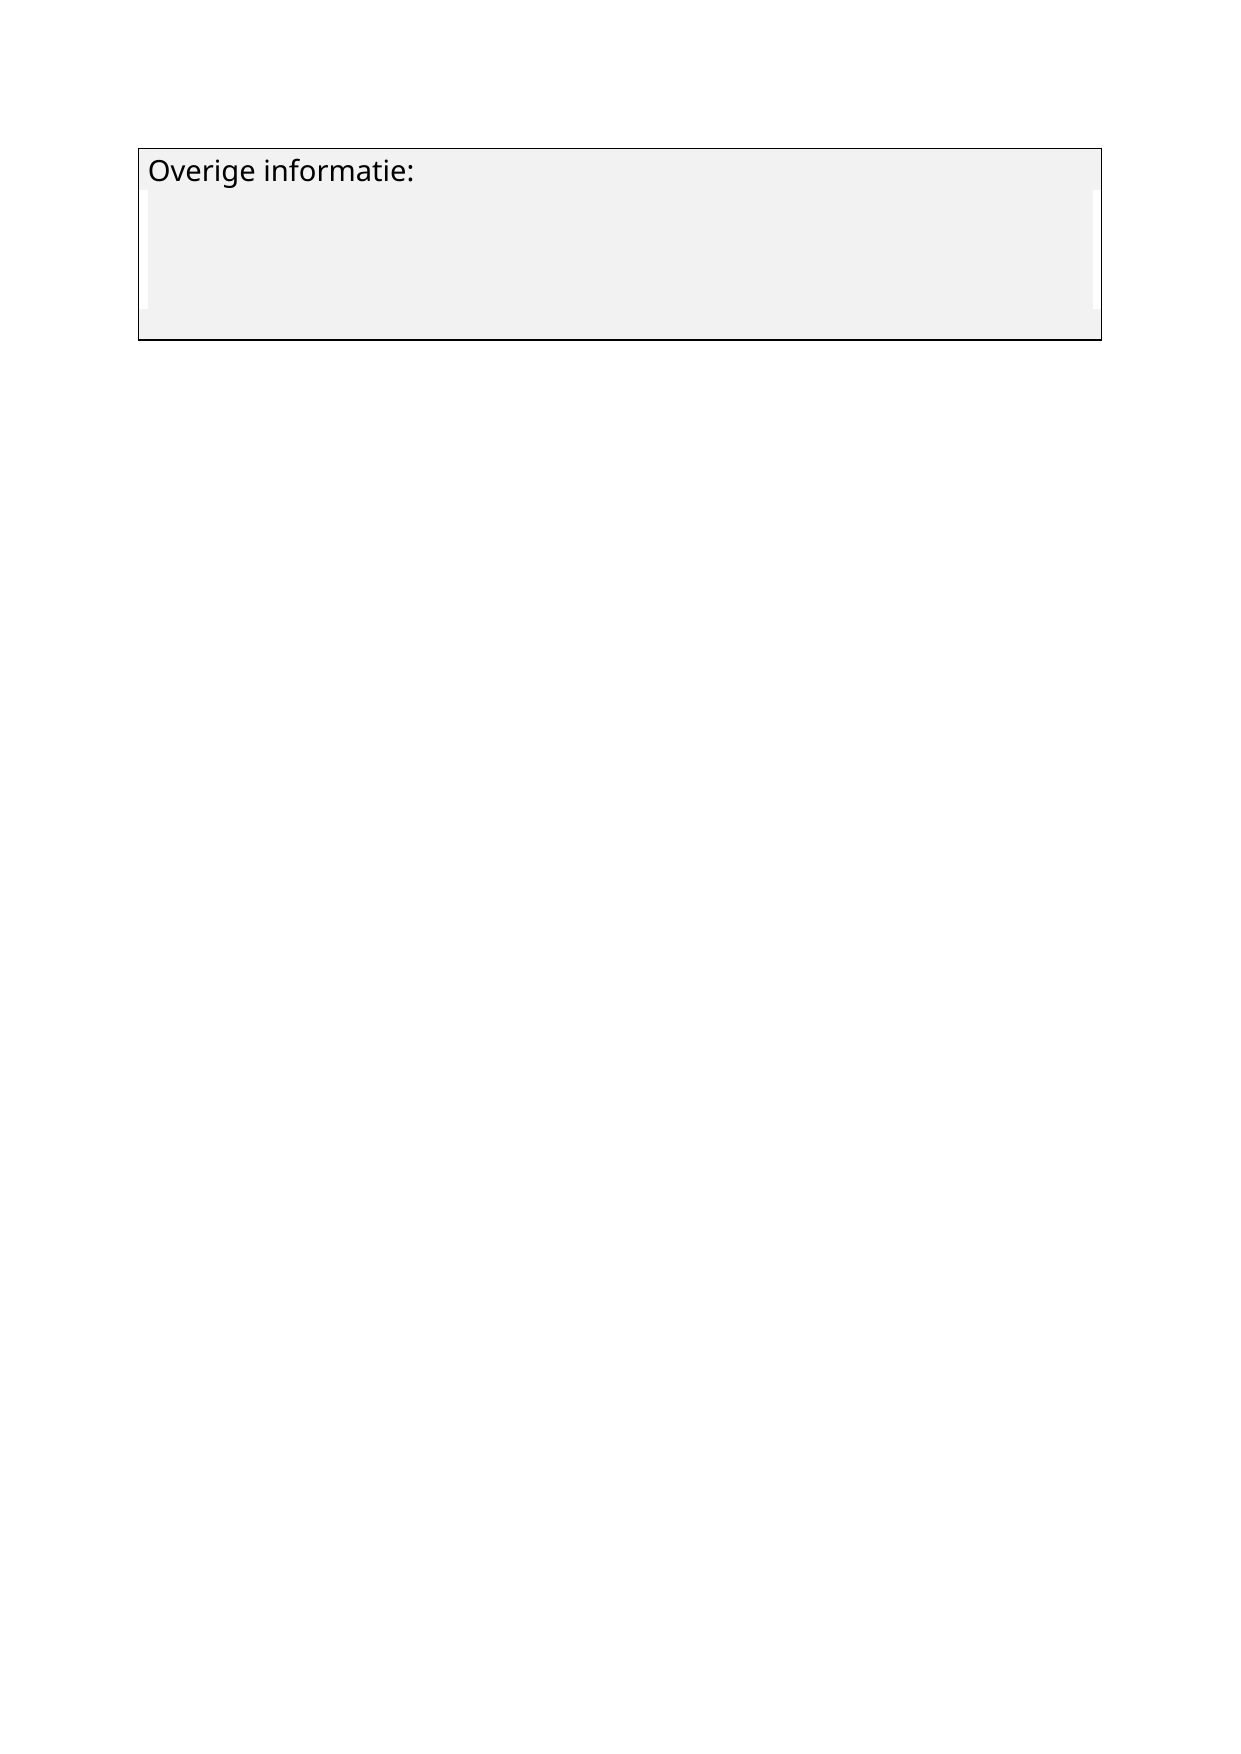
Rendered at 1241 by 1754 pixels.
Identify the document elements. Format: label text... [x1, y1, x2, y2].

text Overige informatie: [139, 149, 1101, 190]
